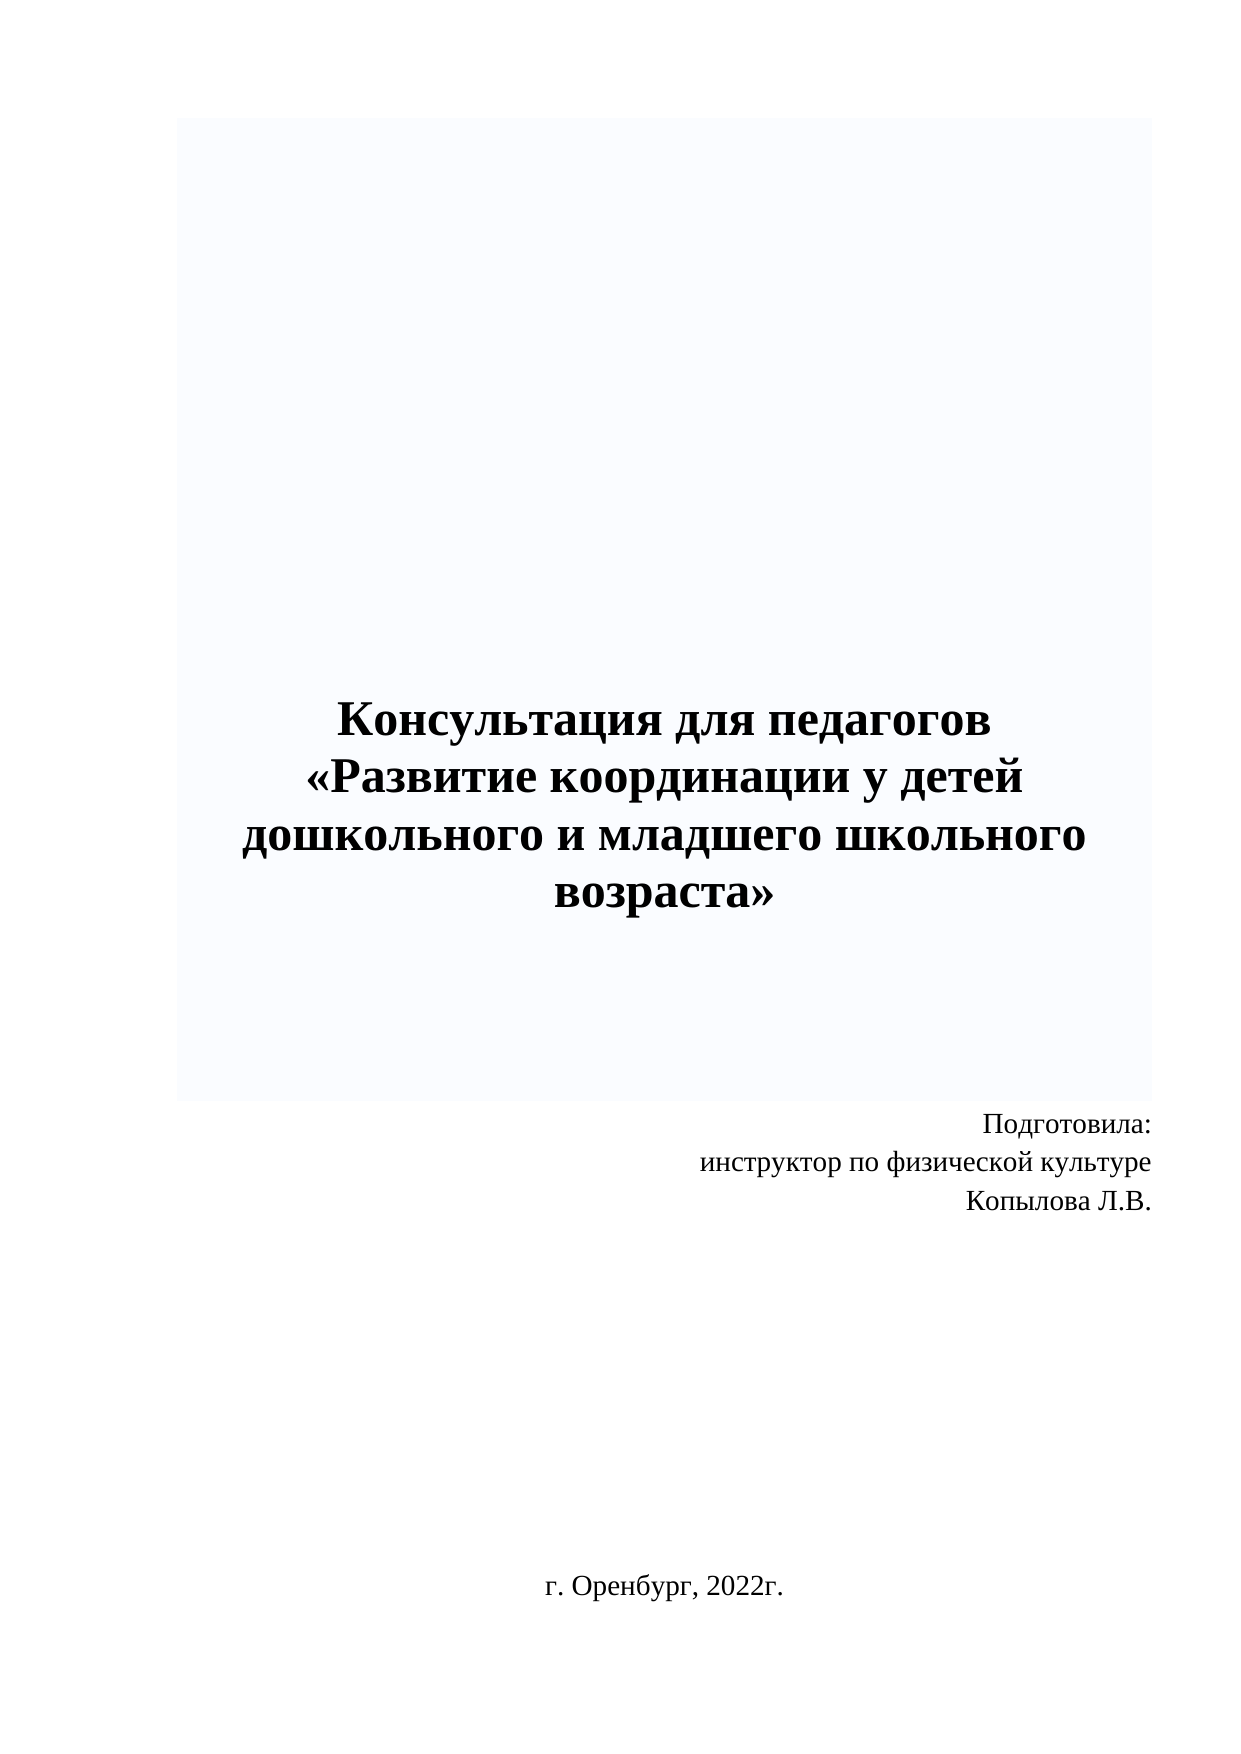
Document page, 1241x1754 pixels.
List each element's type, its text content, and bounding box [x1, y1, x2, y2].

text Копылова Л.В. [177, 1183, 1152, 1217]
text инструктор по физической культуре [177, 1144, 1152, 1178]
text г. Оренбург, 2022г. [177, 1568, 1152, 1602]
text Консультация для педагогов [177, 688, 1152, 746]
text Подготовила: [177, 1106, 1152, 1139]
text «Развитие координации у детей дошкольного и младшего школьного возраста» [177, 746, 1152, 918]
